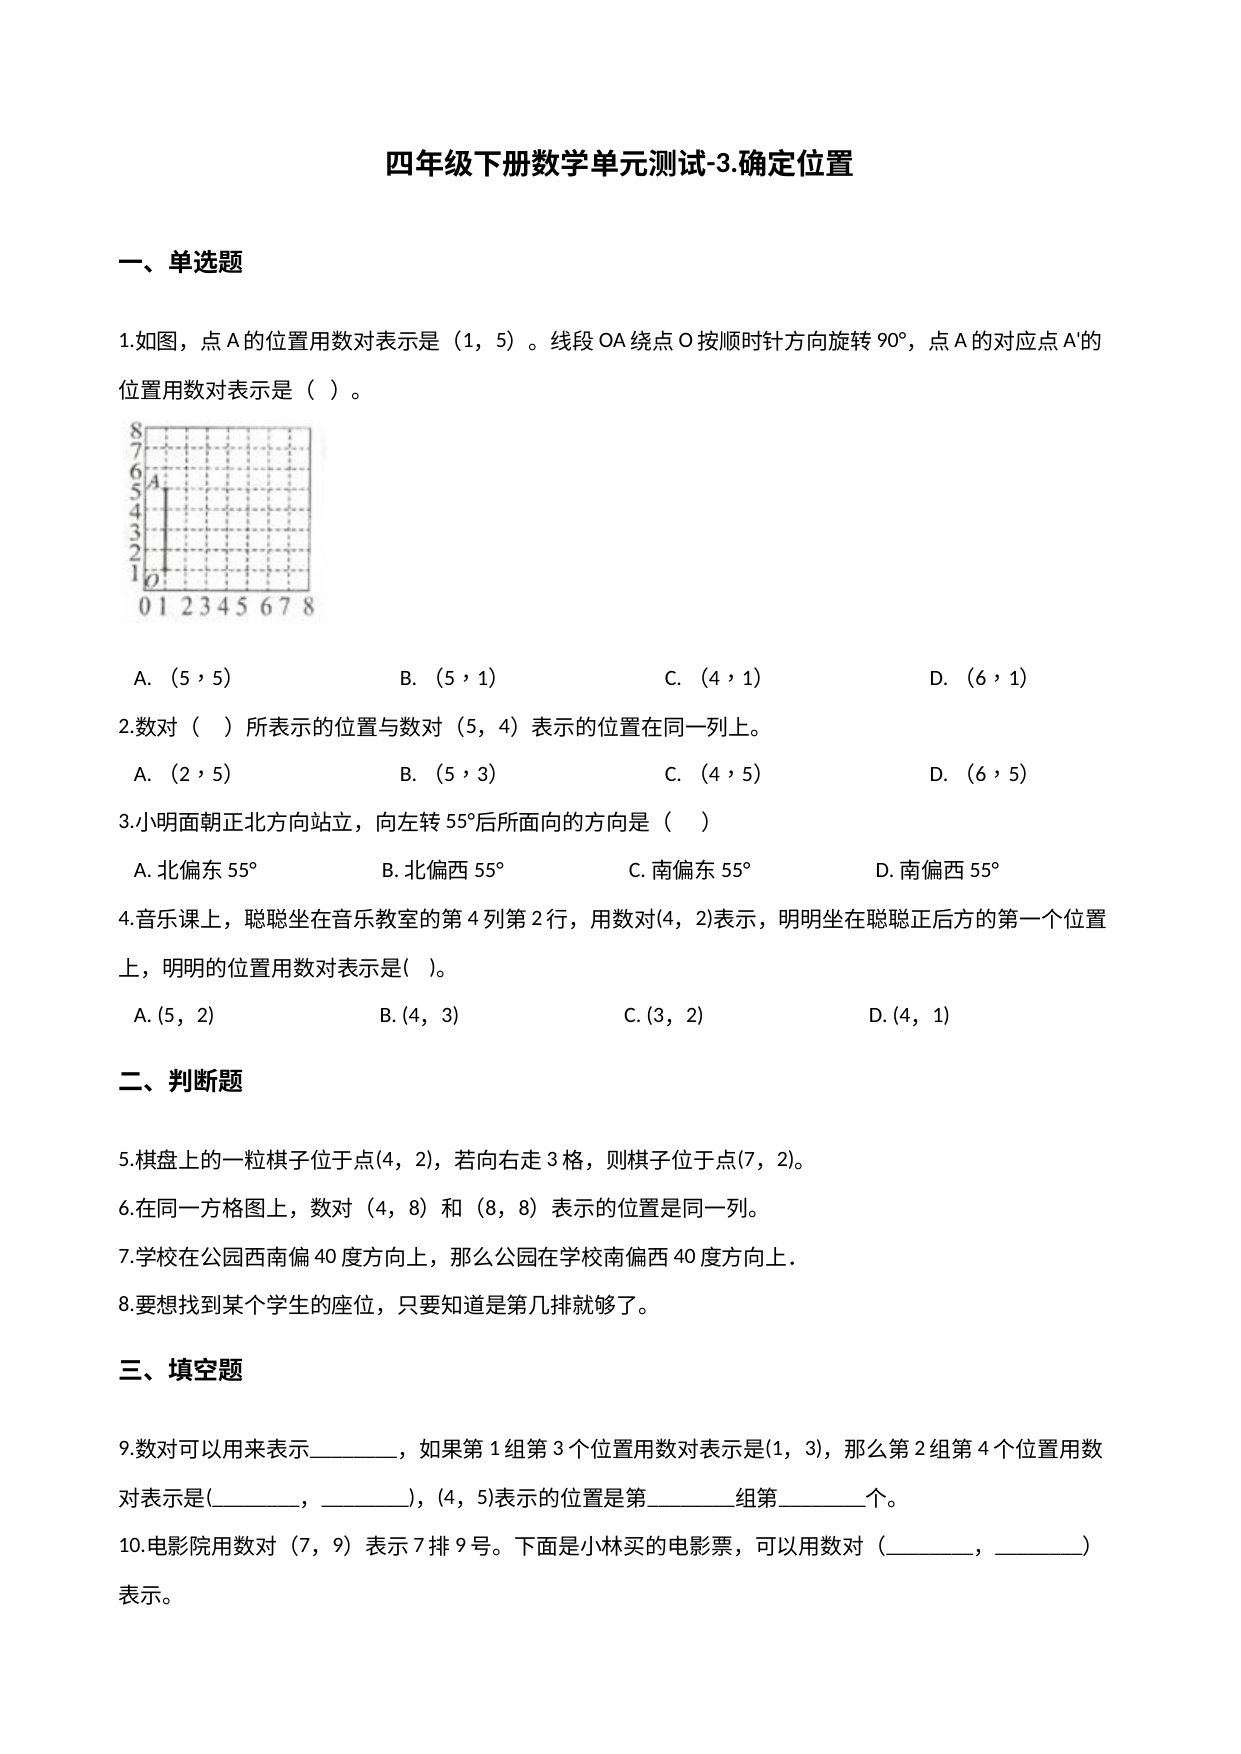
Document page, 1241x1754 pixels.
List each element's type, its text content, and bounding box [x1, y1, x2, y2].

text 6.在同一方格图上，数对（4，8）和（8，8）表示的位置是同一列。 [118, 1191, 1122, 1223]
text 一、单选题 [118, 228, 1122, 293]
text A. 北偏东55° B. 北偏西55° C. 南偏东55° D. 南偏西55° [134, 853, 1122, 886]
text 三、填空题 [118, 1336, 1122, 1401]
text 8.要想找到某个学生的座位，只要知道是第几排就够了。 [118, 1287, 1122, 1320]
text A. （2，5） B. （5，3） C. （4，5） D. （6，5） [134, 757, 1122, 790]
text 2.数对（ ）所表示的位置与数对（5，4）表示的位置在同一列上。 [118, 709, 1122, 742]
picture [123, 420, 327, 623]
text 四年级下册数学单元测试-3.确定位置 [118, 129, 1122, 194]
text 1.如图，点A的位置用数对表示是（1，5）。线段OA绕点O按顺时针方向旋转90°，点A的对应点A'的位置用数对表示是（ ）。 [118, 324, 1122, 405]
text 9.数对可以用来表示________，如果第1组第3个位置用数对表示是(1，3)，那么第2组第4个位置用数对表示是(________，________)，(4，5)表示的位置是第________组第________个。 [118, 1431, 1122, 1513]
text 二、判断题 [118, 1047, 1122, 1112]
text A. (5，2) B. (4，3) C. (3，2) D. (4，1) [134, 998, 1122, 1031]
text 10.电影院用数对（7，9）表示7排9号。下面是小林买的电影票，可以用数对（________，________）表示。 [118, 1528, 1122, 1610]
text A. （5，5） B. （5，1） C. （4，1） D. （6，1） [134, 662, 1122, 694]
text 3.小明面朝正北方向站立，向左转55°后所面向的方向是（ ） [118, 805, 1122, 837]
text 5.棋盘上的一粒棋子位于点(4，2)，若向右走3格，则棋子位于点(7，2)。 [118, 1142, 1122, 1175]
text 4.音乐课上，聪聪坐在音乐教室的第4列第2行，用数对(4，2)表示，明明坐在聪聪正后方的第一个位置上，明明的位置用数对表示是( )。 [118, 901, 1122, 983]
text 7.学校在公园西南偏40度方向上，那么公园在学校南偏西40度方向上． [118, 1239, 1122, 1272]
